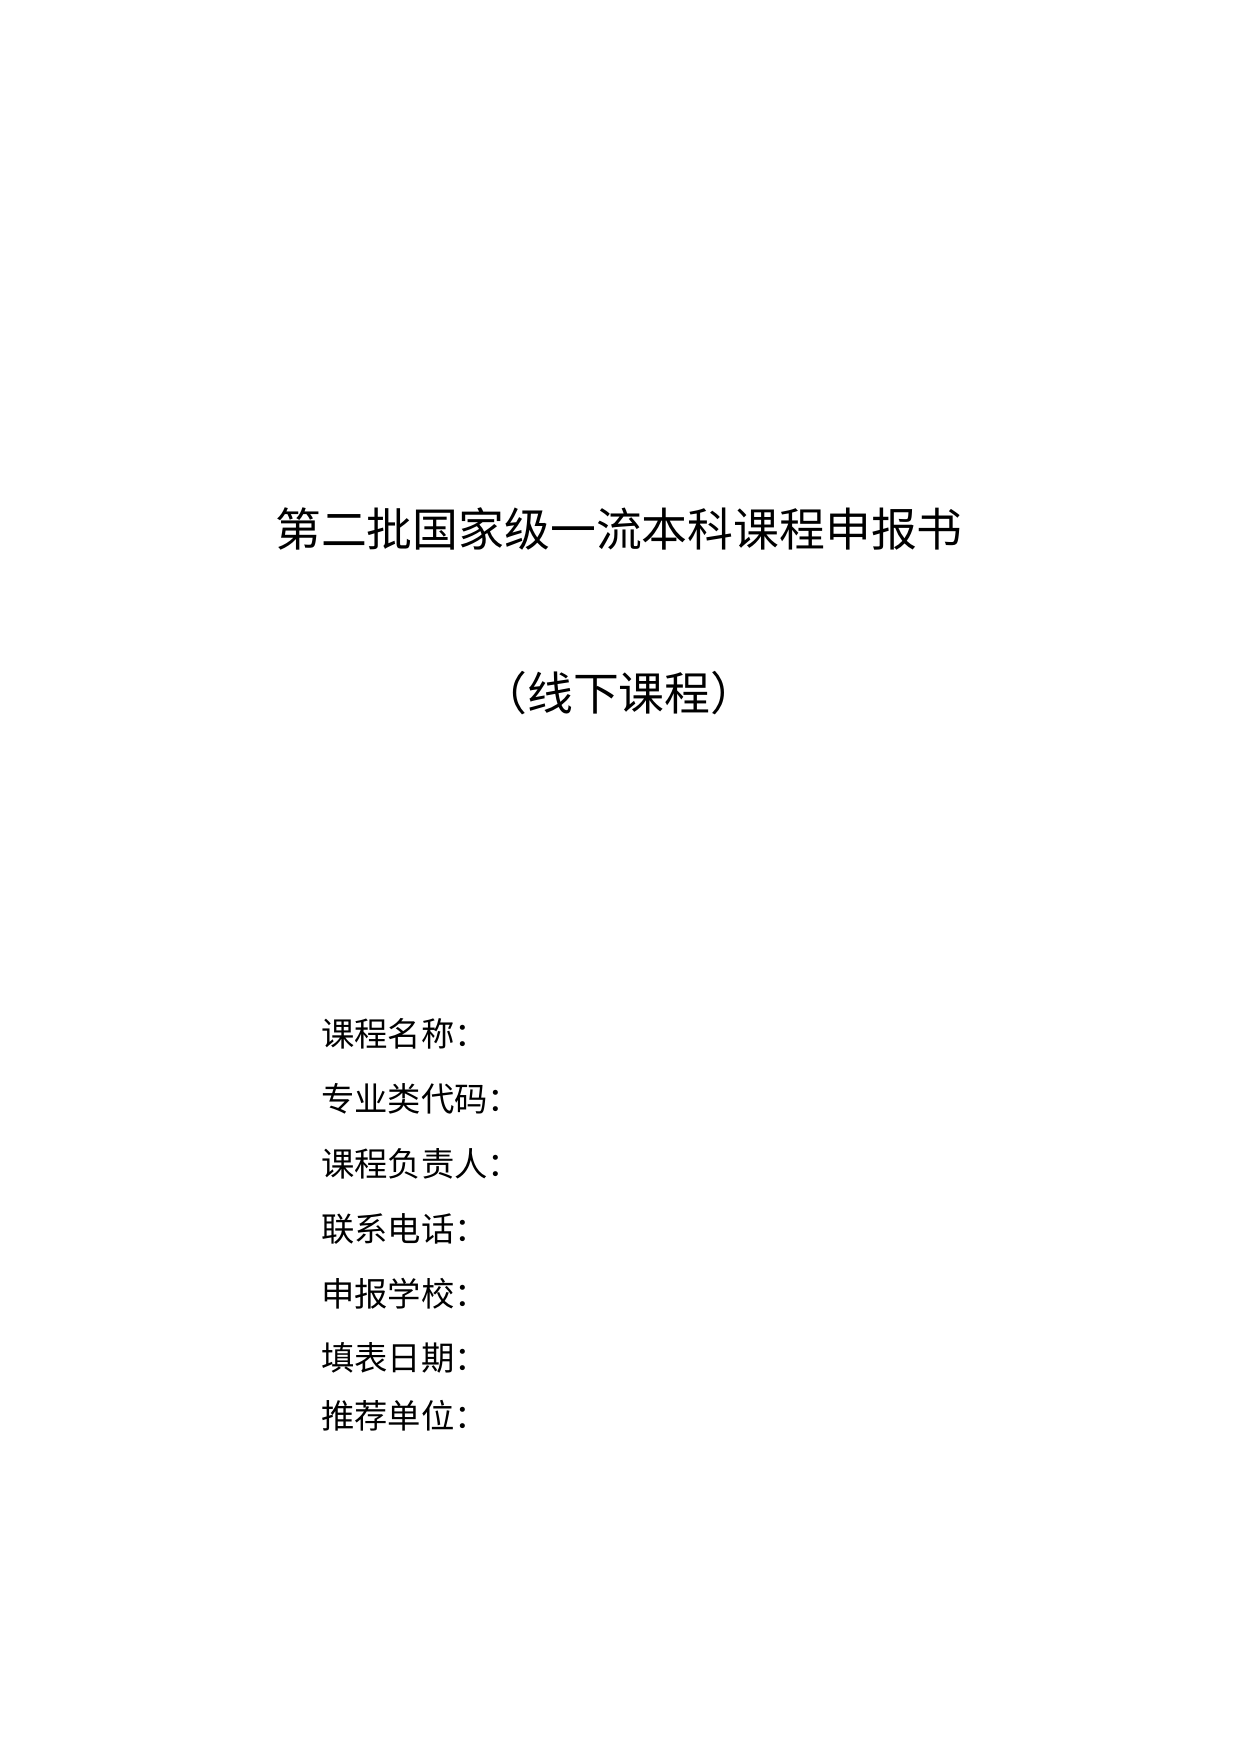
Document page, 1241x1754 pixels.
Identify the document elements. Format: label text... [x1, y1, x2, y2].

text 联系电话： [187, 1194, 1050, 1259]
text （线下课程） [187, 641, 1050, 739]
text 填表日期： [187, 1324, 1053, 1382]
text 课程名称： [187, 999, 1050, 1064]
text 申报学校： [187, 1259, 1050, 1324]
text 专业类代码： [187, 1064, 1050, 1129]
text 课程负责人： [187, 1129, 1050, 1194]
text 第二批国家级一流本科课程申报书 [187, 478, 1050, 575]
text 推荐单位： [187, 1382, 1053, 1441]
